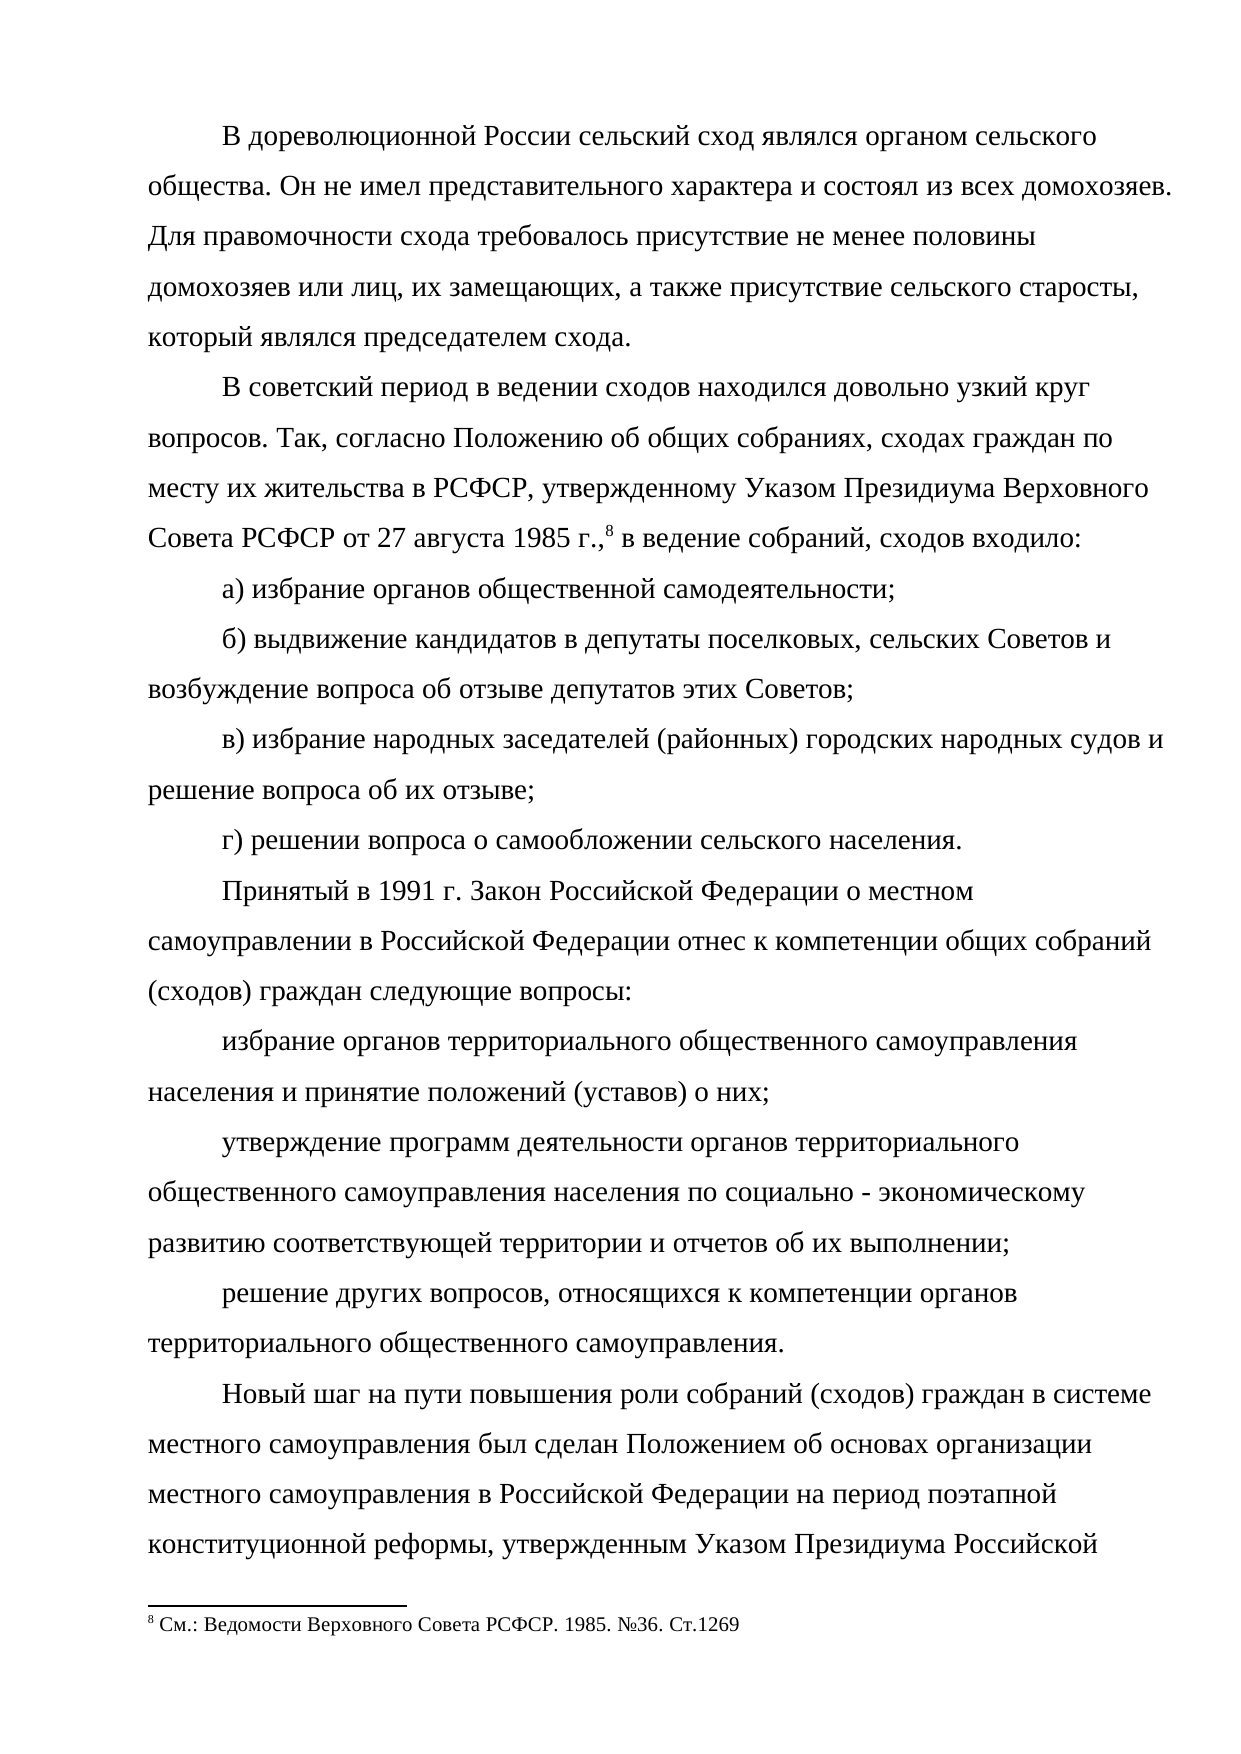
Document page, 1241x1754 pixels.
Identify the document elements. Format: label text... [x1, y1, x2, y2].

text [148, 1376, 1181, 1560]
text в) избрание народных заседателей (районных) городских народных судов и решение вопроса об их отзыве; [148, 722, 1181, 806]
text а) избрание органов общественной самодеятельности; [148, 571, 1181, 604]
text г) решении вопроса о самообложении сельского населения. [148, 822, 1181, 856]
text утверждение программ деятельности органов территориального общественного самоуправления населения по социально - экономическому развитию соответствующей территории и отчетов об их выполнении; [148, 1124, 1181, 1258]
text Принятый в 1991 г. Закон Российской Федерации о местном самоуправлении в Российской Федерации отнес к компетенции общих собраний (сходов) граждан следующие вопросы: [148, 873, 1181, 1007]
text В советский период в ведении сходов находился довольно узкий круг вопросов. Так, согласно Положению об общих собраниях, сходах граждан по месту их жительства в РСФСР, утвержденному Указом Президиума Верховного Совета РСФСР от 27 августа 1985 г., в ведение собраний, сходов входило: [148, 370, 1181, 554]
text решение других вопросов, относящихся к компетенции органов территориального общественного самоуправления. [148, 1275, 1181, 1359]
text избрание органов территориального общественного самоуправления населения и принятие положений (уставов) о них; [148, 1024, 1181, 1108]
text б) выдвижение кандидатов в депутаты поселковых, сельских Советов и возбуждение вопроса об отзыве депутатов этих Советов; [148, 621, 1181, 705]
text В дореволюционной России сельский сход являлся органом сельского общества. Он не имел представительного характера и состоял из всех домохозяев. Для правомочности схода требовалось присутствие не менее половины домохозяев или лиц, их замещающих, а также присутствие сельского старосты, который являлся председателем схода. [148, 118, 1181, 353]
